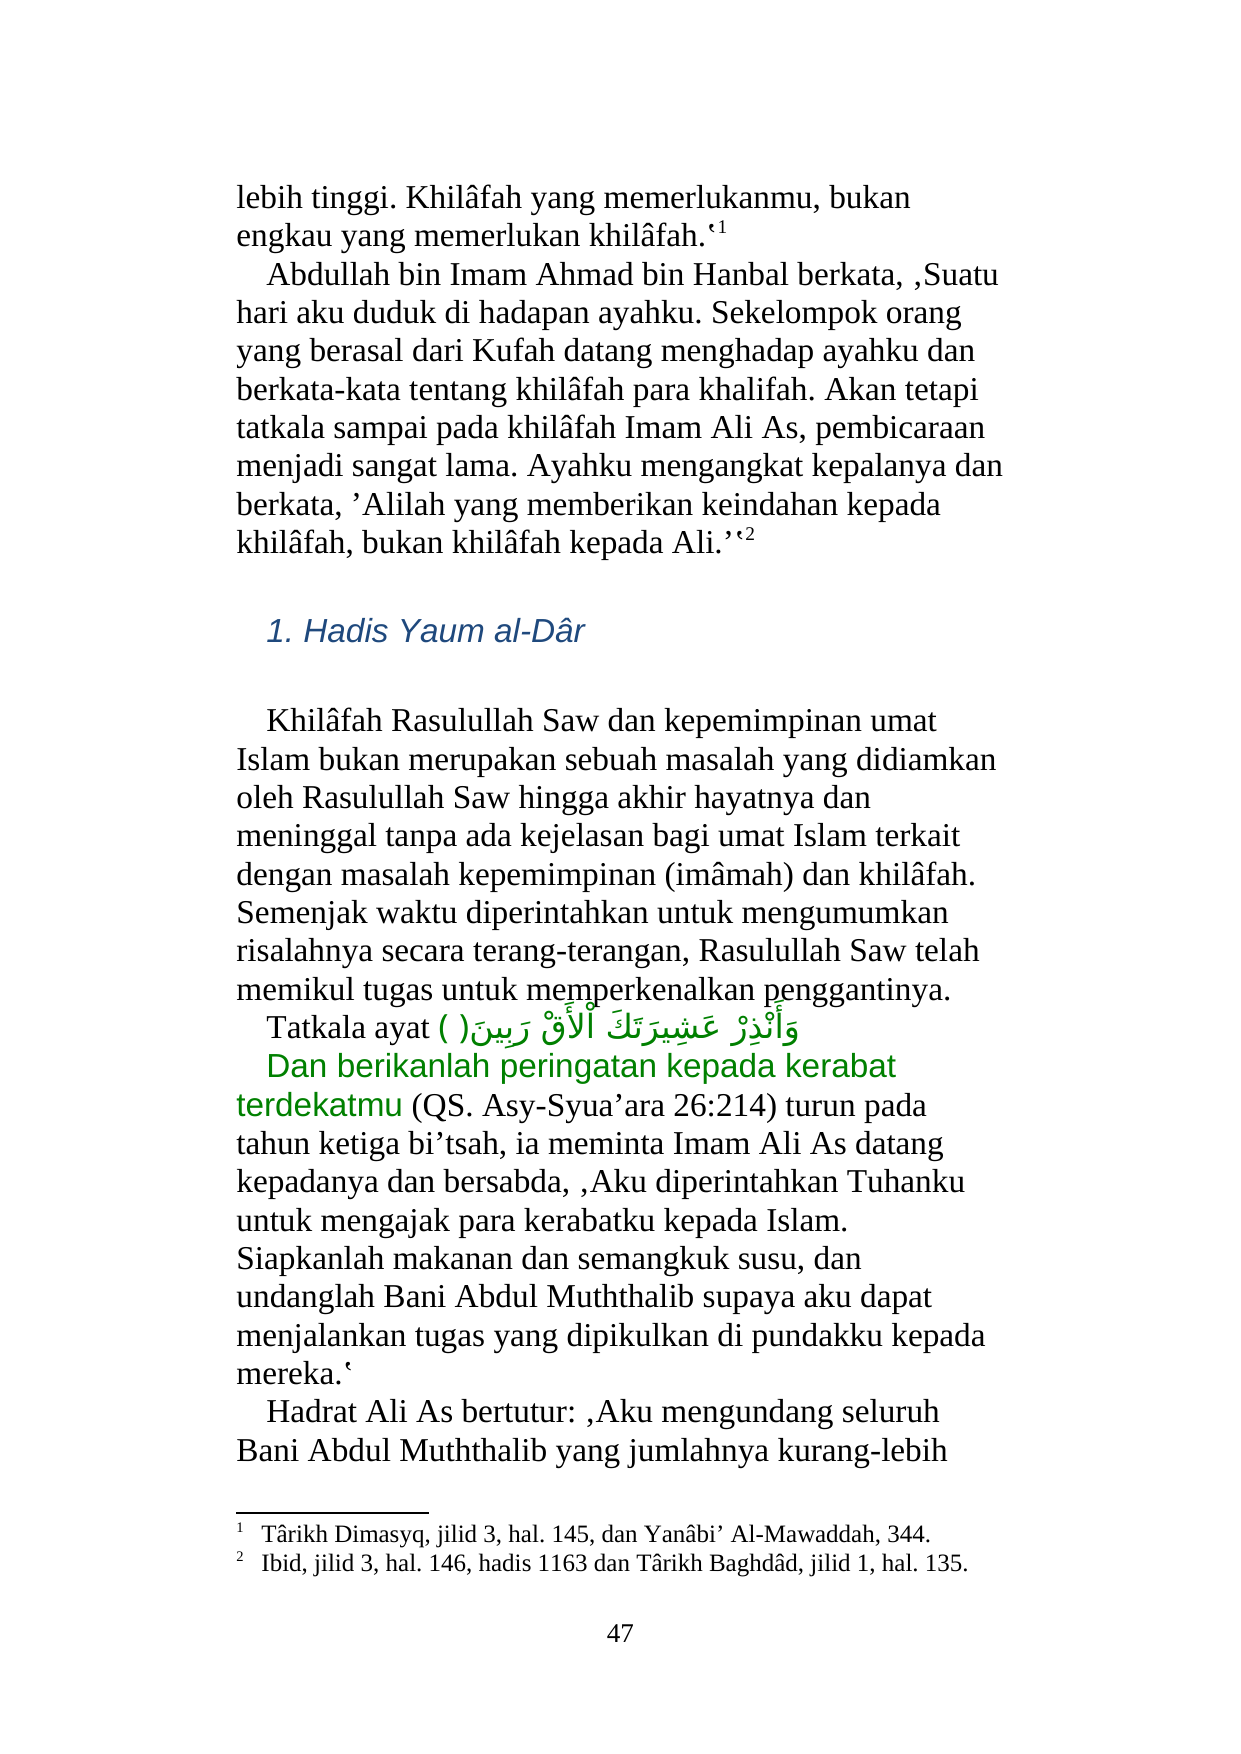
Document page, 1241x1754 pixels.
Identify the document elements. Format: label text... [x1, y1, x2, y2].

text Khilâfah Rasulullah Saw dan kepemimpinan umat Islam bukan merupakan sebuah masalah yang didiamkan oleh Rasulullah Saw hingga akhir hayatnya dan meninggal tanpa ada kejelasan bagi umat Islam terkait dengan masalah kepemimpinan (imâmah) dan khilâfah. Semenjak waktu diperintahkan untuk mengumumkan risalahnya secara terang-terangan, Rasulullah Saw telah memikul tugas untuk memperkenalkan penggantinya. [236, 701, 1004, 1007]
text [236, 1392, 1004, 1468]
text Dan berikanlah peringatan kepada kerabat terdekatmu (QS. Asy-Syua’ara 26:214) turun pada tahun ketiga bi’tsah, ia meminta Imam Ali As datang kepadanya dan bersabda, ‚Aku diperintahkan Tuhanku untuk mengajak para kerabatku kepada Islam. Siapkanlah makanan dan semangkuk susu, dan undanglah Bani Abdul Muththalib supaya aku dapat menjalankan tugas yang dipikulkan di pundakku kepada mereka.‛ [236, 1046, 1004, 1392]
text Abdullah bin Imam Ahmad bin Hanbal berkata, ‚Suatu hari aku duduk di hadapan ayahku. Sekelompok orang yang berasal dari Kufah datang menghadap ayahku dan berkata-kata tentang khilâfah para khalifah. Akan tetapi tatkala sampai pada khilâfah Imam Ali As, pembicaraan menjadi sangat lama. Ayahku mengangkat kepalanya dan berkata, ’Alilah yang memberikan keindahan kepada khilâfah, bukan khilâfah kepada Ali.’‛ [236, 254, 1004, 561]
text Tatkala ayat ﴾ ﴿وَأَنْذِرْ عَشِيرَتَكَ اْلأَقْ رَبِينَ [236, 1007, 1004, 1046]
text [236, 177, 1004, 254]
subtitle 1. Hadis Yaum al-Dâr [236, 611, 1004, 650]
